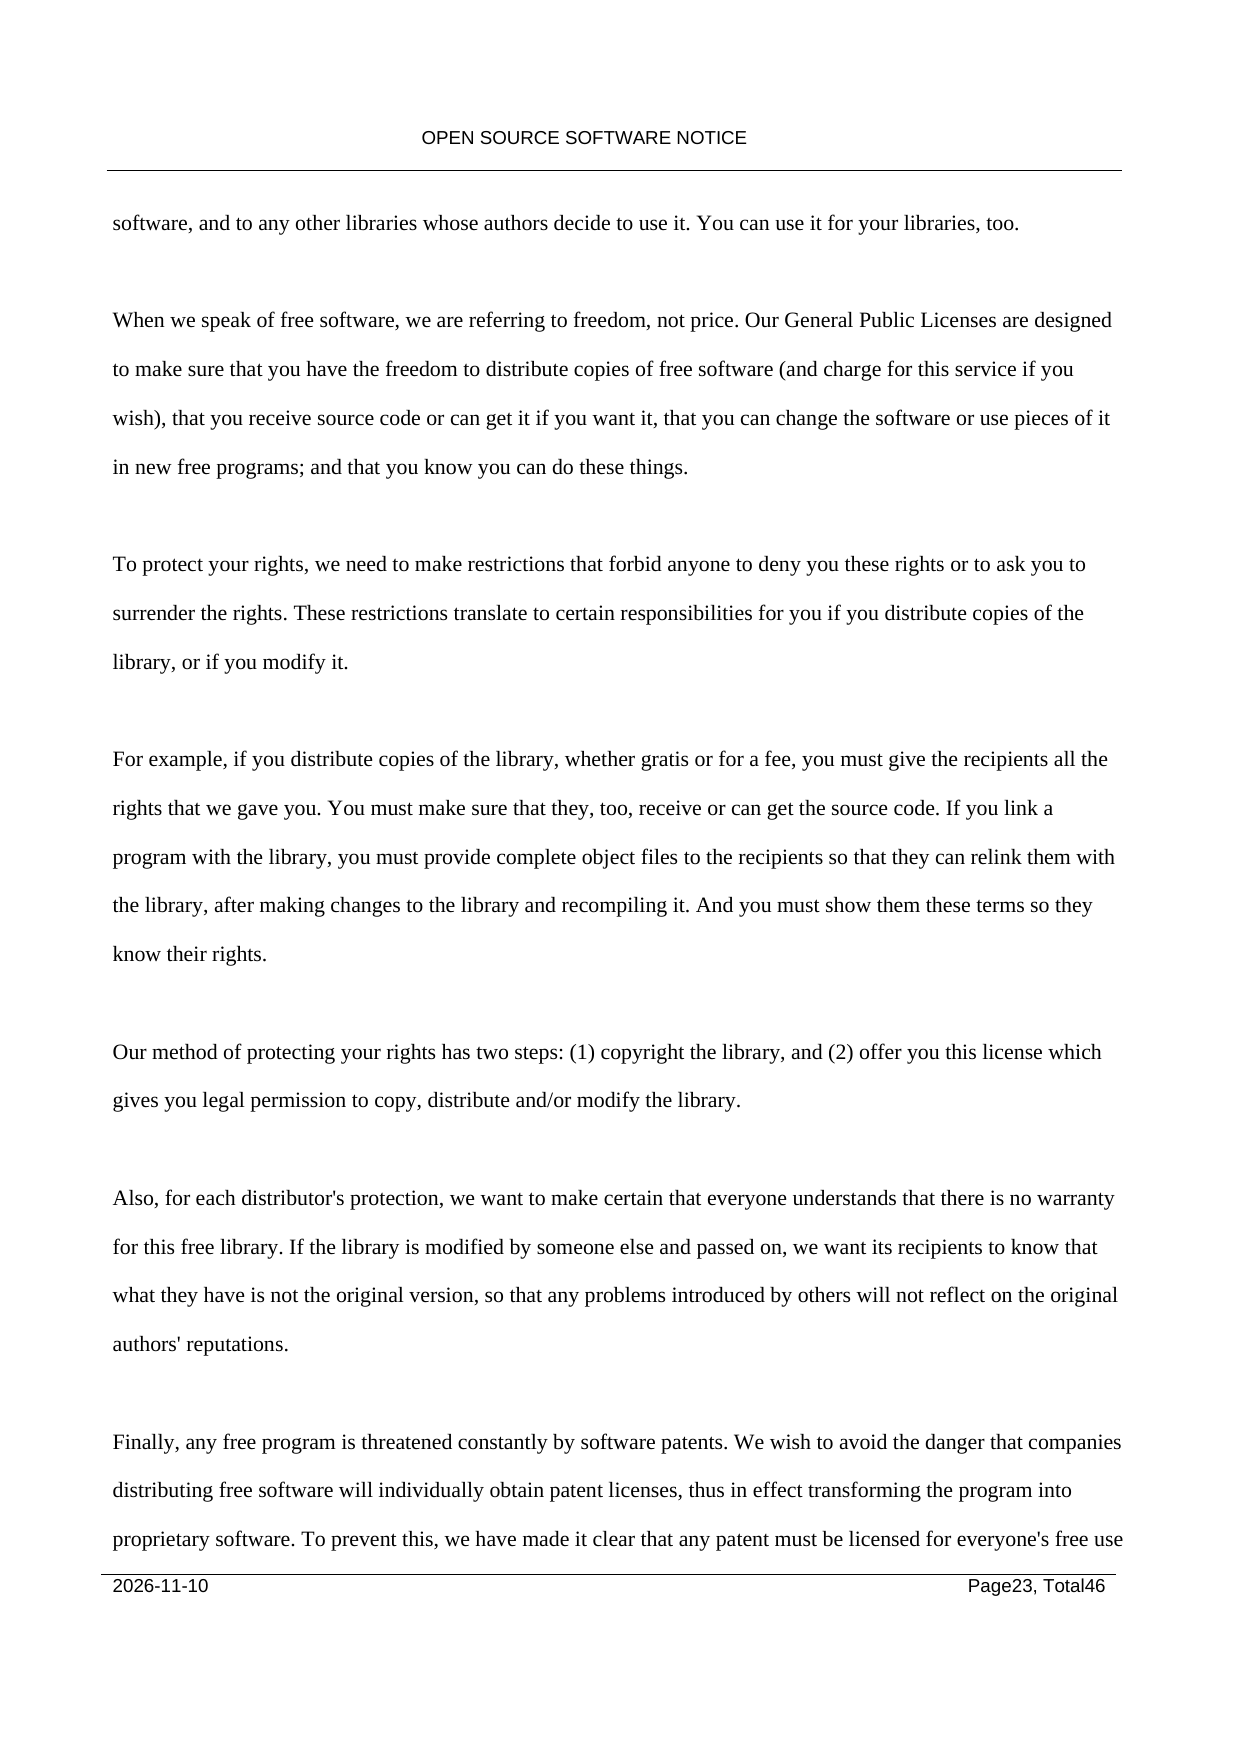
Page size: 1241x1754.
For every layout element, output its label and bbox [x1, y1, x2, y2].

text [112, 206, 1128, 1555]
